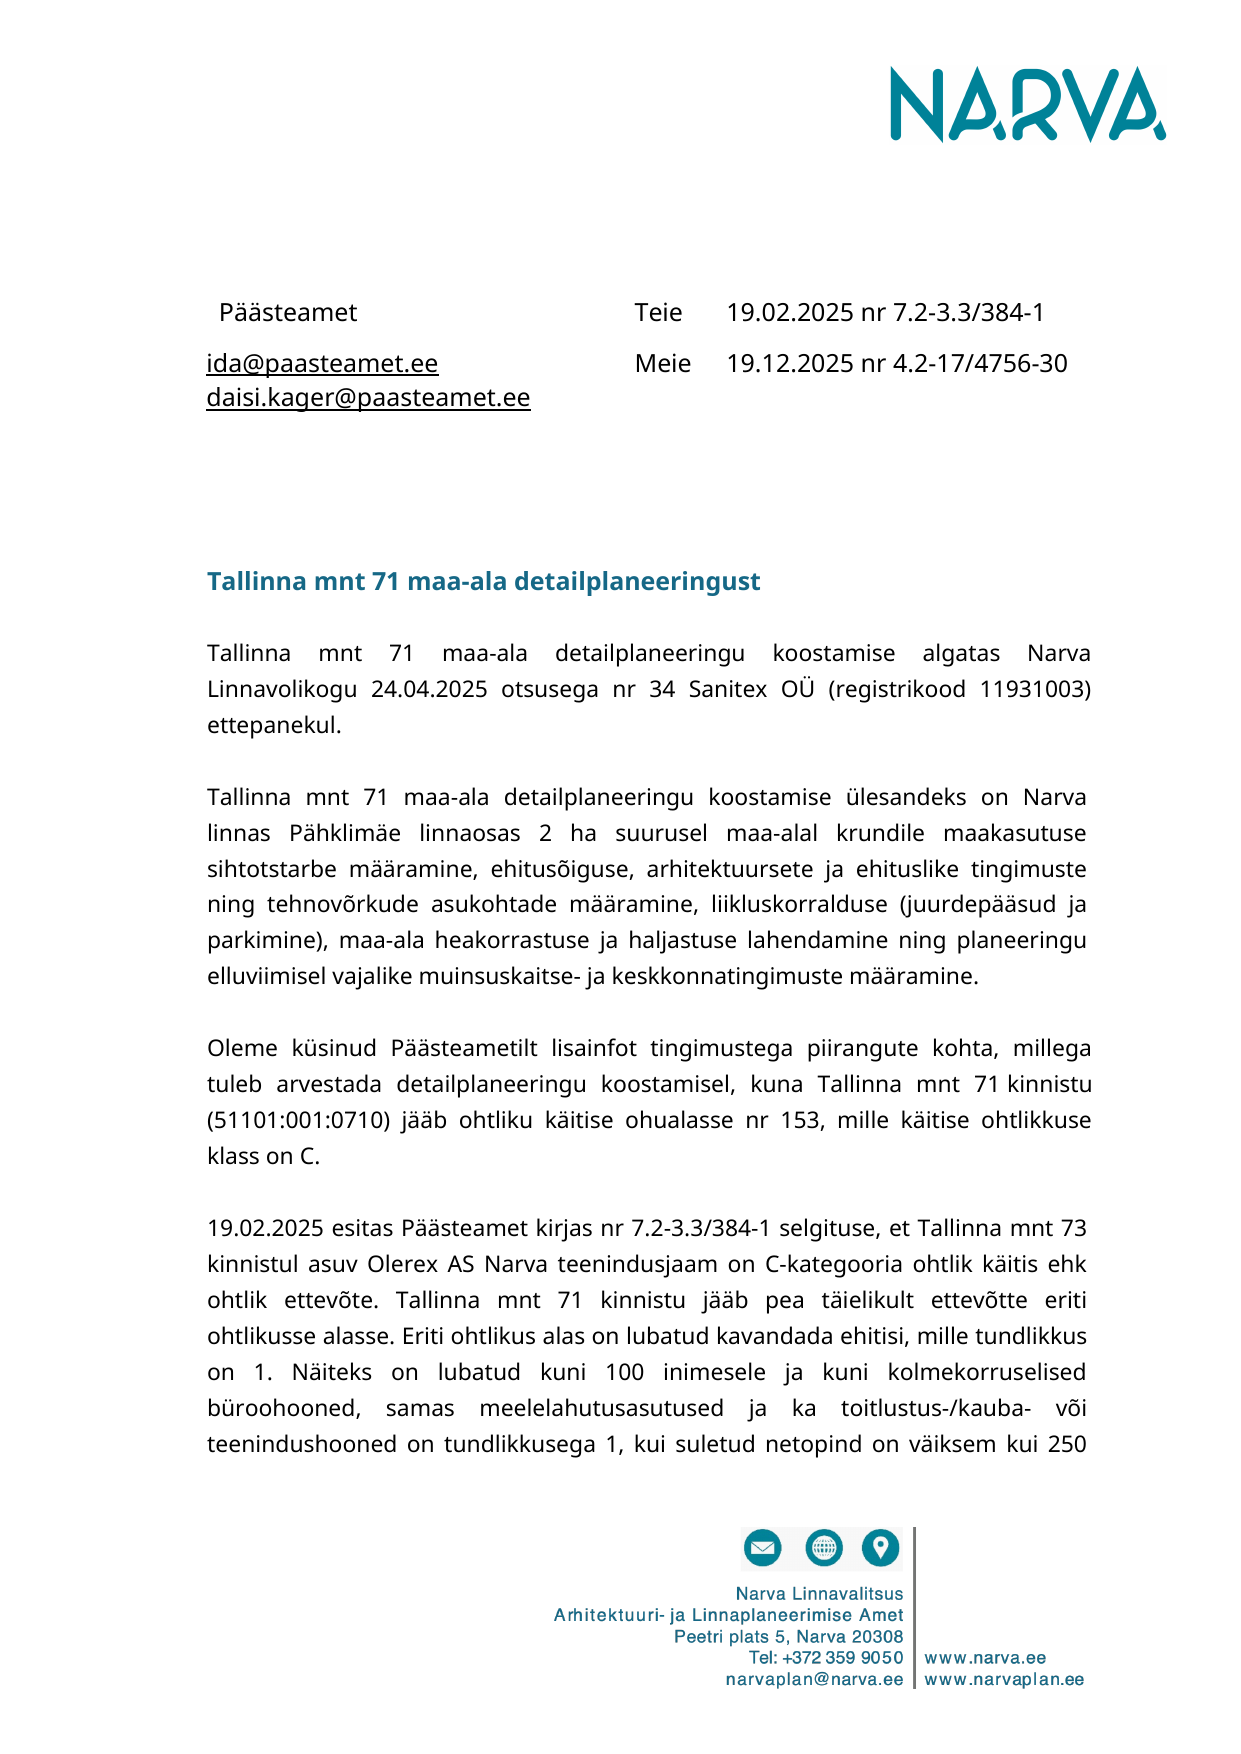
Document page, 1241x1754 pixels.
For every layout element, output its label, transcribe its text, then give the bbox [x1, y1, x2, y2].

table_cell Meie [620, 338, 718, 456]
table_header Teie [620, 287, 718, 337]
text Tallinna mnt 71 maa-ala detailplaneeringust [207, 564, 1092, 598]
picture [889, 65, 1168, 145]
table_header 19.02.2025 nr 7.2-3.3/384-1 [718, 287, 1107, 337]
picture [519, 1527, 1093, 1689]
table_header Päästeamet [192, 287, 620, 337]
table_cell [192, 338, 620, 456]
text Tallinna mnt 71 maa-ala detailplaneeringu koostamise ülesandeks on Narva linnas Pähklimäe linnaosas 2 ha suurusel maa-alal krundile maakasutuse sihtotstarbe määramine, ehitusõiguse, arhitektuursete ja ehituslike tingimuste ning tehnovõrkude asukohtade määramine, liikluskorralduse (juurdepääsud ja parkimine), maa-ala heakorrastuse ja haljastuse lahendamine ning planeeringu elluviimisel vajalike muinsuskaitse- ja keskkonnatingimuste määramine. [207, 781, 1088, 992]
table_cell 19.12.2025 nr 4.2-17/4756-30 [718, 338, 1107, 456]
text Oleme küsinud Päästeametilt lisainfot tingimustega piirangute kohta, millega tuleb arvestada detailplaneeringu koostamisel, kuna Tallinna mnt 71 kinnistu (51101:001:0710) jääb ohtliku käitise ohualasse nr 153, mille käitise ohtlikkuse klass on C. [207, 1032, 1092, 1171]
text Tallinna mnt 71 maa-ala detailplaneeringu koostamise algatas Narva Linnavolikogu 24.04.2025 otsusega nr 34 Sanitex OÜ (registrikood 11931003) ettepanekul. [207, 637, 1092, 740]
